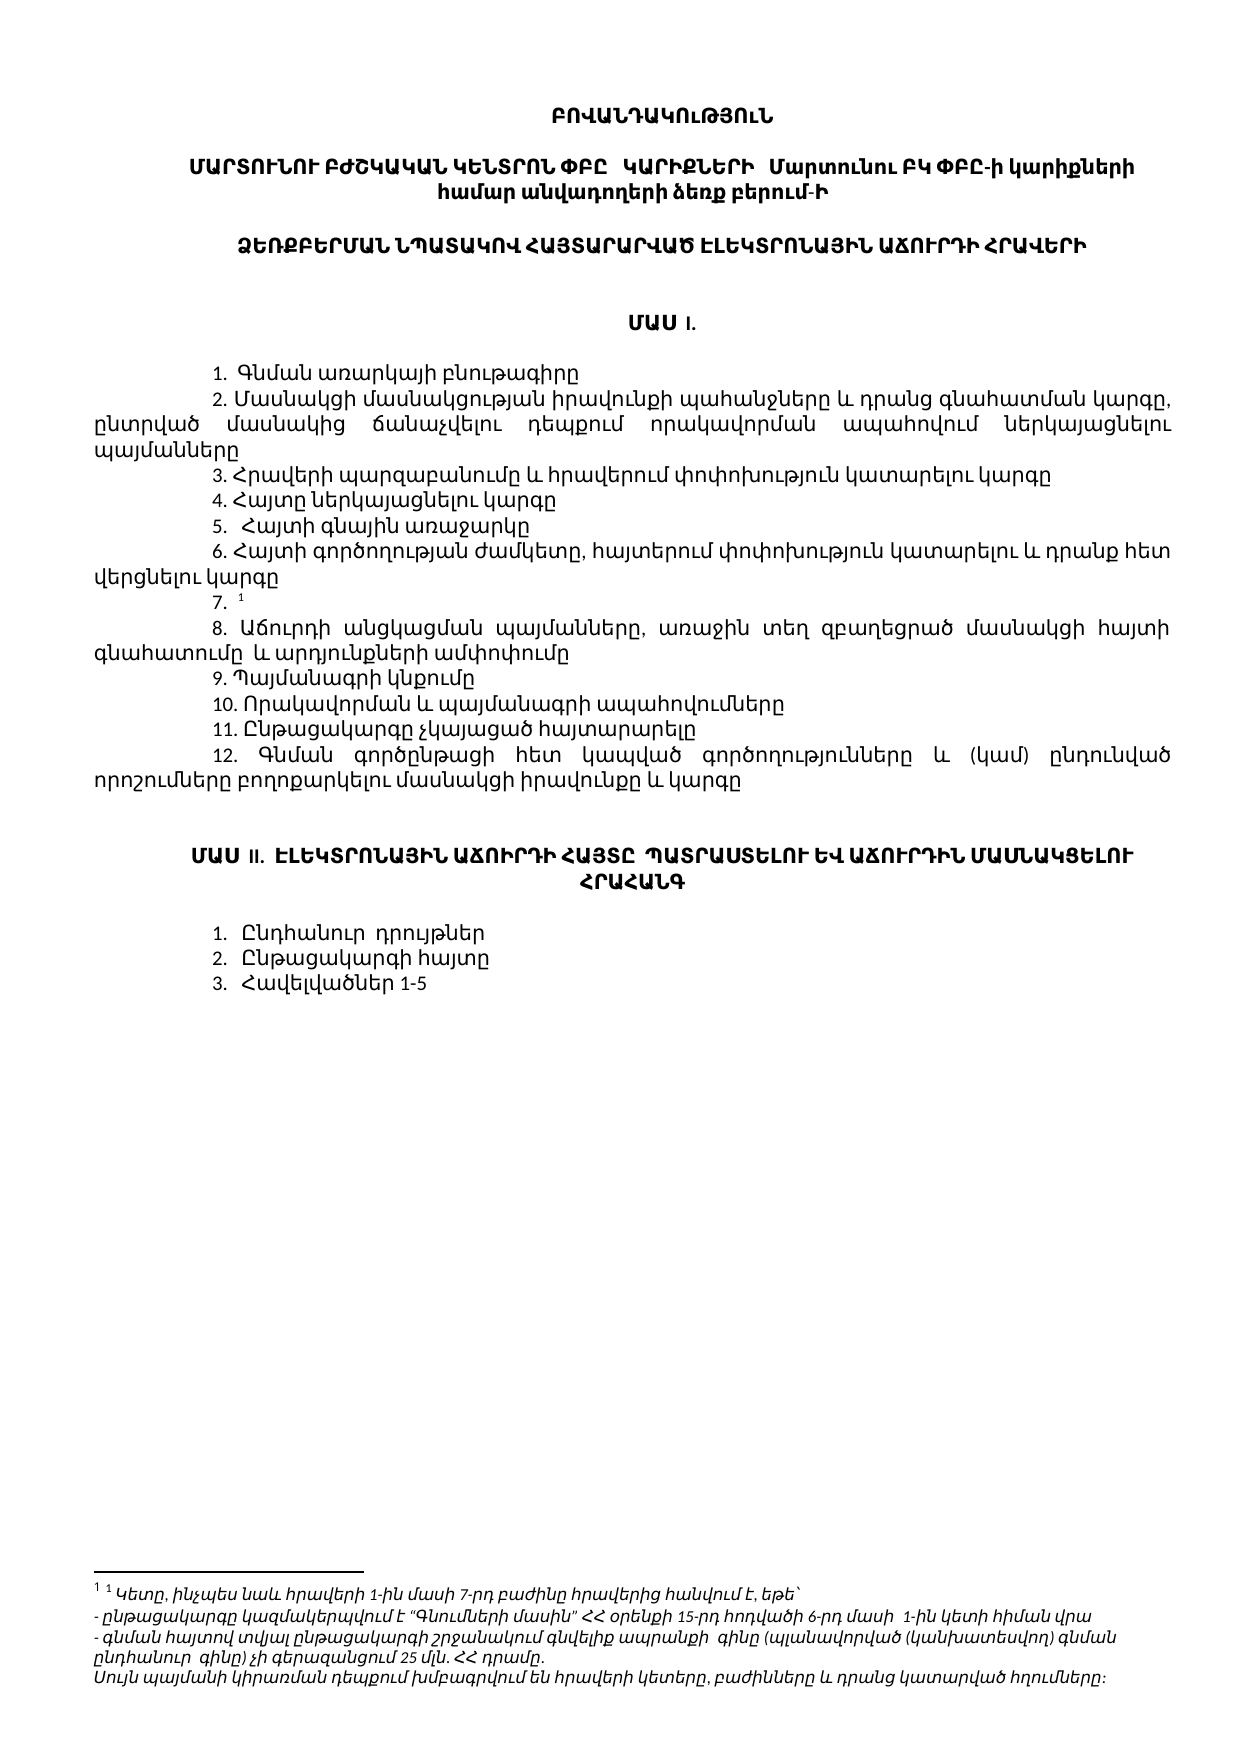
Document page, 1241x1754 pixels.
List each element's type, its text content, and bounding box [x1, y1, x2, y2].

text 11. Ընթացակարգը չկայացած հայտարարելը [94, 716, 1171, 742]
text 3. Հրավերի պարզաբանումը և հրավերում փոփոխություն կատարելու կարգը [94, 462, 1171, 488]
text 7. 1 [94, 589, 1171, 615]
text 4. Հայտը ներկայացնելու կարգը [94, 488, 1171, 513]
text ՄԱՍ II. ԷԼԵԿՏՐՈՆԱՅԻՆ ԱՃՈԻՐԴԻ ՀԱՅՏԸ ՊԱՏՐԱՍՏԵԼՈՒ ԵՎ ԱՃՈՒՐԴԻՆ ՄԱՍՆԱԿՑԵԼՈՒ ՀՐԱՀԱՆԳ [94, 843, 1171, 894]
text 1. Գնման առարկայի բնութագիրը [94, 361, 1171, 386]
text ՄԱՍ I. [94, 310, 1171, 335]
text 1. Ընդհանուր դրույթներ [94, 920, 1171, 945]
text 10. Որակավորման և պայմանագրի ապահովումները [94, 691, 1171, 716]
text ՄԱՐՏՈՒՆՈՒ ԲԺՇԿԱԿԱՆ ԿԵՆՏՐՈՆ ՓԲԸ ԿԱՐԻՔՆԵՐԻ Մարտունու ԲԿ ՓԲԸ-ի կարիքների համար անվադողերի ձեռք բերում-Ի [94, 154, 1171, 205]
text 6. Հայտի գործողության ժամկետը, հայտերում փոփոխություն կատարելու և դրանք հետ վերցնելու կարգը [94, 538, 1171, 589]
text 3. Հավելվածներ 1-5 [94, 971, 1171, 996]
text 9. Պայմանագրի կնքումը [94, 666, 1171, 691]
text ՁԵՌՔԲԵՐՄԱՆ ՆՊԱՏԱԿՈՎ ՀԱՅՏԱՐԱՐՎԱԾ ԷԼԵԿՏՐՈՆԱՅԻՆ ԱՃՈՒՐԴԻ ՀՐԱՎԵՐԻ [94, 233, 1171, 259]
text 12. Գնման գործընթացի հետ կապված գործողությունները և (կամ) ընդունված որոշումները բողոքարկելու մասնակցի իրավունքը և կարգը [94, 742, 1171, 793]
text ԲՈՎԱՆԴԱԿՈւԹՅՈւՆ [94, 103, 1171, 128]
text 5. Հայտի գնային առաջարկը [94, 513, 1171, 538]
text 8. Աճուրդի անցկացման պայմանները, առաջին տեղ զբաղեցրած մասնակցի հայտի գնահատումը և արդյունքների ամփոփումը [94, 615, 1171, 666]
text 2. Մասնակցի մասնակցության իրավունքի պահանջները և դրանց գնահատման կարգը, ընտրված մասնակից ճանաչվելու դեպքում որակավորման ապահովում ներկայացնելու պայմանները [94, 386, 1171, 462]
text 2. Ընթացակարգի հայտը [94, 945, 1171, 971]
